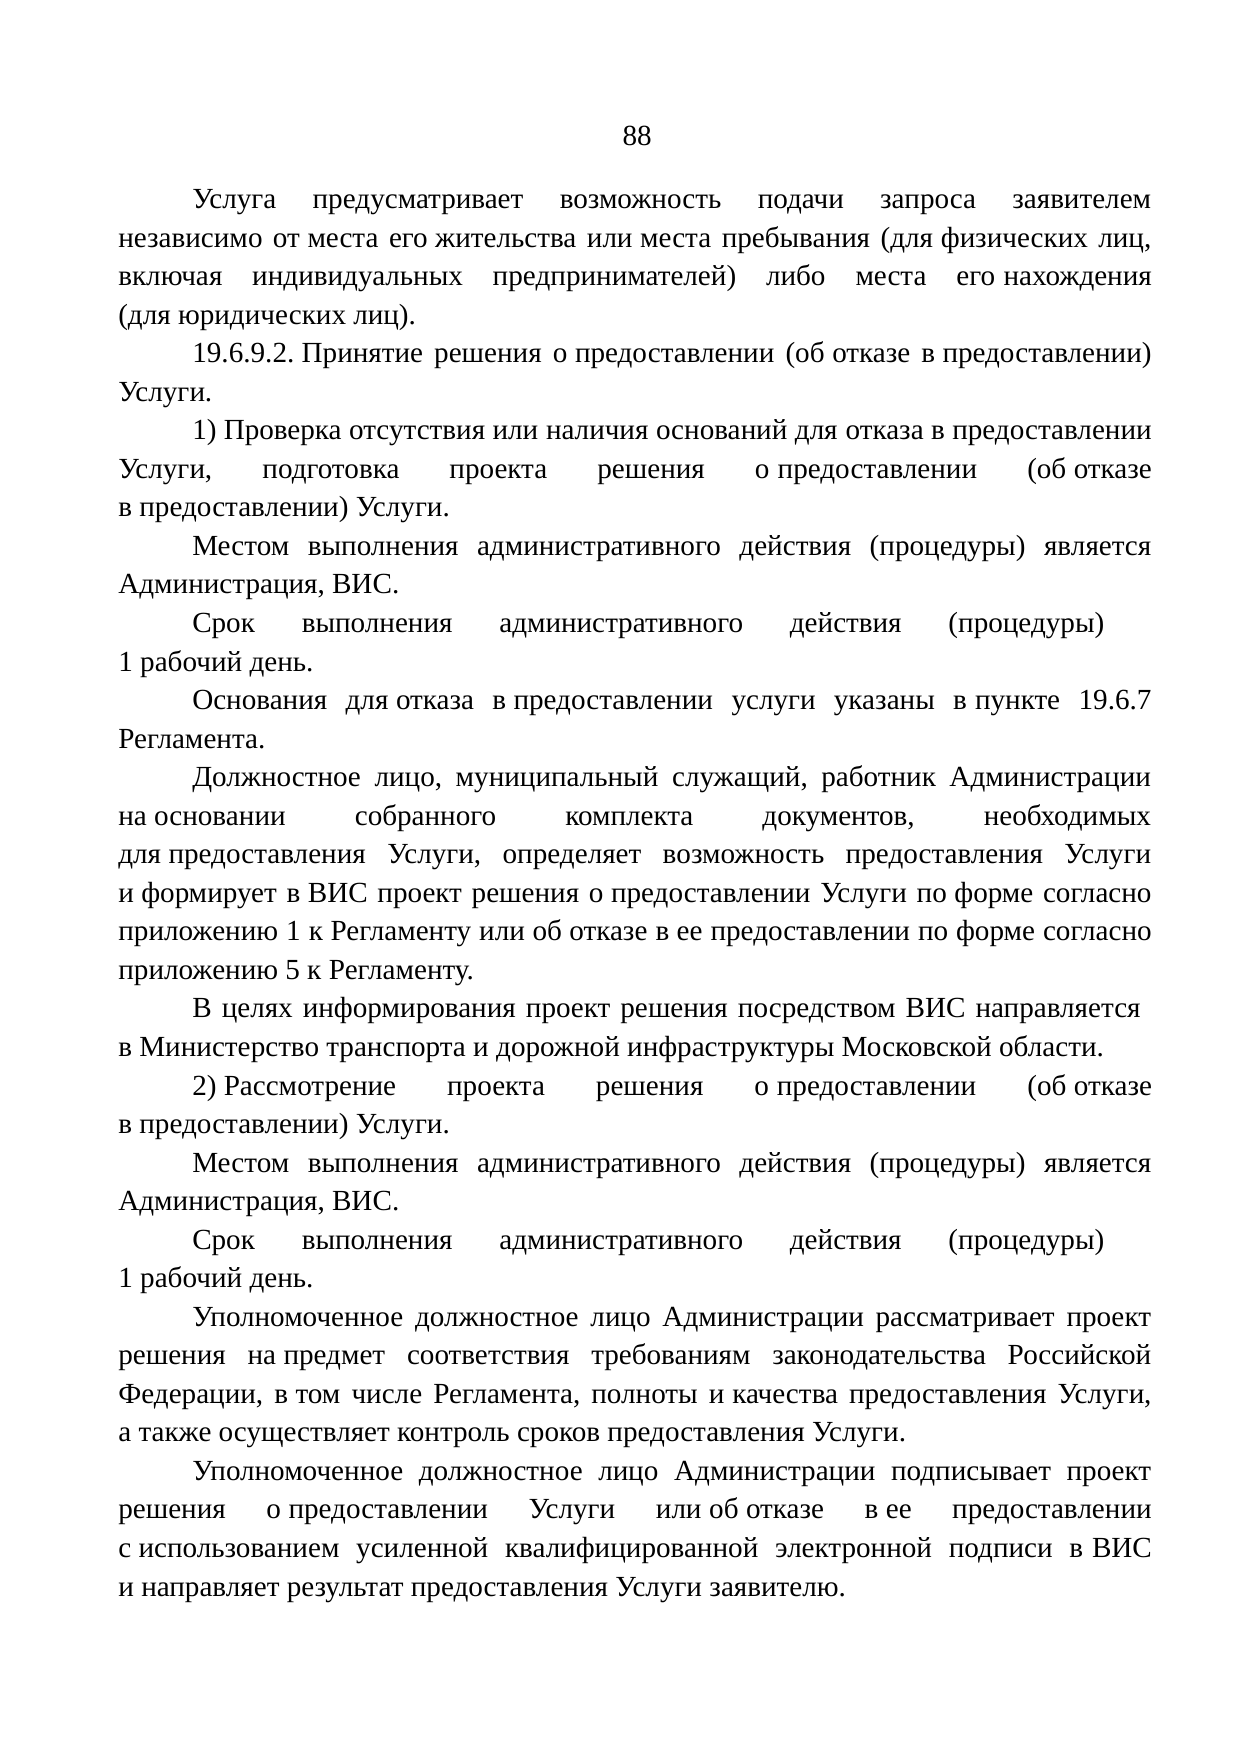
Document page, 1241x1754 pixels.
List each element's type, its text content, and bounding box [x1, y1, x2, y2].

text В целях информирования проект решения посредством ВИС направляется в Министерство транспорта и дорожной инфраструктуры Московской области. [118, 991, 1152, 1063]
text Должностное лицо, муниципальный служащий, работник Администрации на основании собранного комплекта документов, необходимых для предоставления Услуги, определяет возможность предоставления Услуги и формирует в ВИС проект решения о предоставлении Услуги по форме согласно приложению 1 к Регламенту или об отказе в ее предоставлении по форме согласно приложению 5 к Регламенту. [118, 759, 1152, 986]
text Уполномоченное должностное лицо Администрации рассматривает проект решения на предмет соответствия требованиям законодательства Российской Федерации, в том числе Регламента, полноты и качества предоставления Услуги, а также осуществляет контроль сроков предоставления Услуги. [118, 1299, 1152, 1448]
text Основания для отказа в предоставлении услуги указаны в пункте 19.6.7 Регламента. [118, 682, 1152, 754]
text 2) Рассмотрение проекта решения о предоставлении (об отказе в предоставлении) Услуги. [118, 1068, 1152, 1140]
text Услуга предусматривает возможность подачи запроса заявителем независимо от места его жительства или места пребывания (для физических лиц, включая индивидуальных предпринимателей) либо места его нахождения (для юридических лиц). [118, 181, 1152, 330]
text Уполномоченное должностное лицо Администрации подписывает проект решения о предоставлении Услуги или об отказе в ее предоставлении с использованием усиленной квалифицированной электронной подписи в ВИС и направляет результат предоставления Услуги заявителю. [118, 1453, 1152, 1602]
text Местом выполнения административного действия (процедуры) является Администрация, ВИС. [118, 528, 1152, 600]
text 19.6.9.2. Принятие решения о предоставлении (об отказе в предоставлении) Услуги. [118, 335, 1152, 407]
text Срок выполнения административного действия (процедуры) 1 рабочий день. [118, 1222, 1152, 1294]
text Срок выполнения административного действия (процедуры) 1 рабочий день. [118, 605, 1152, 677]
text 1) Проверка отсутствия или наличия оснований для отказа в предоставлении Услуги, подготовка проекта решения о предоставлении (об отказе в предоставлении) Услуги. [118, 412, 1152, 523]
text Местом выполнения административного действия (процедуры) является Администрация, ВИС. [118, 1145, 1152, 1217]
